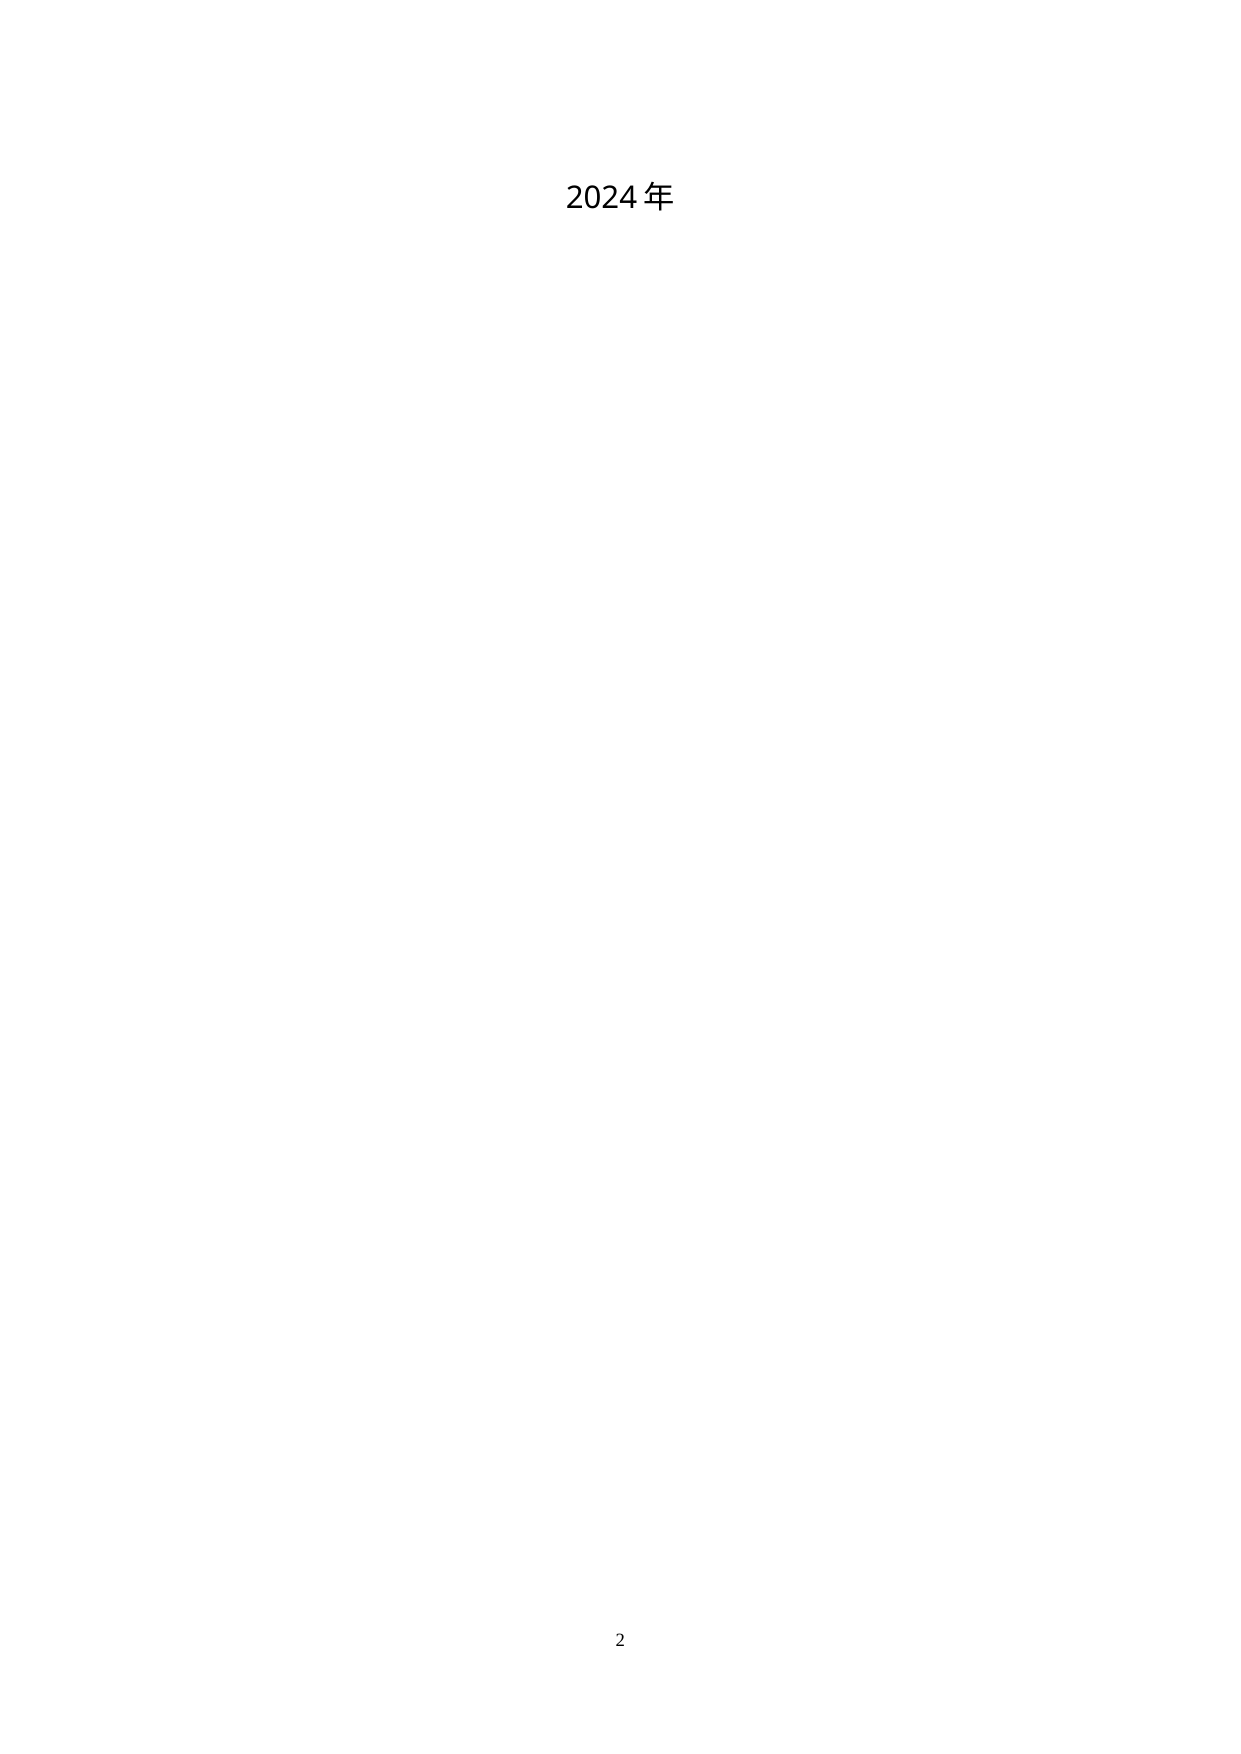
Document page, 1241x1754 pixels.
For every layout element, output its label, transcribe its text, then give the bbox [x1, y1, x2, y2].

text 2024年 [187, 162, 1053, 227]
